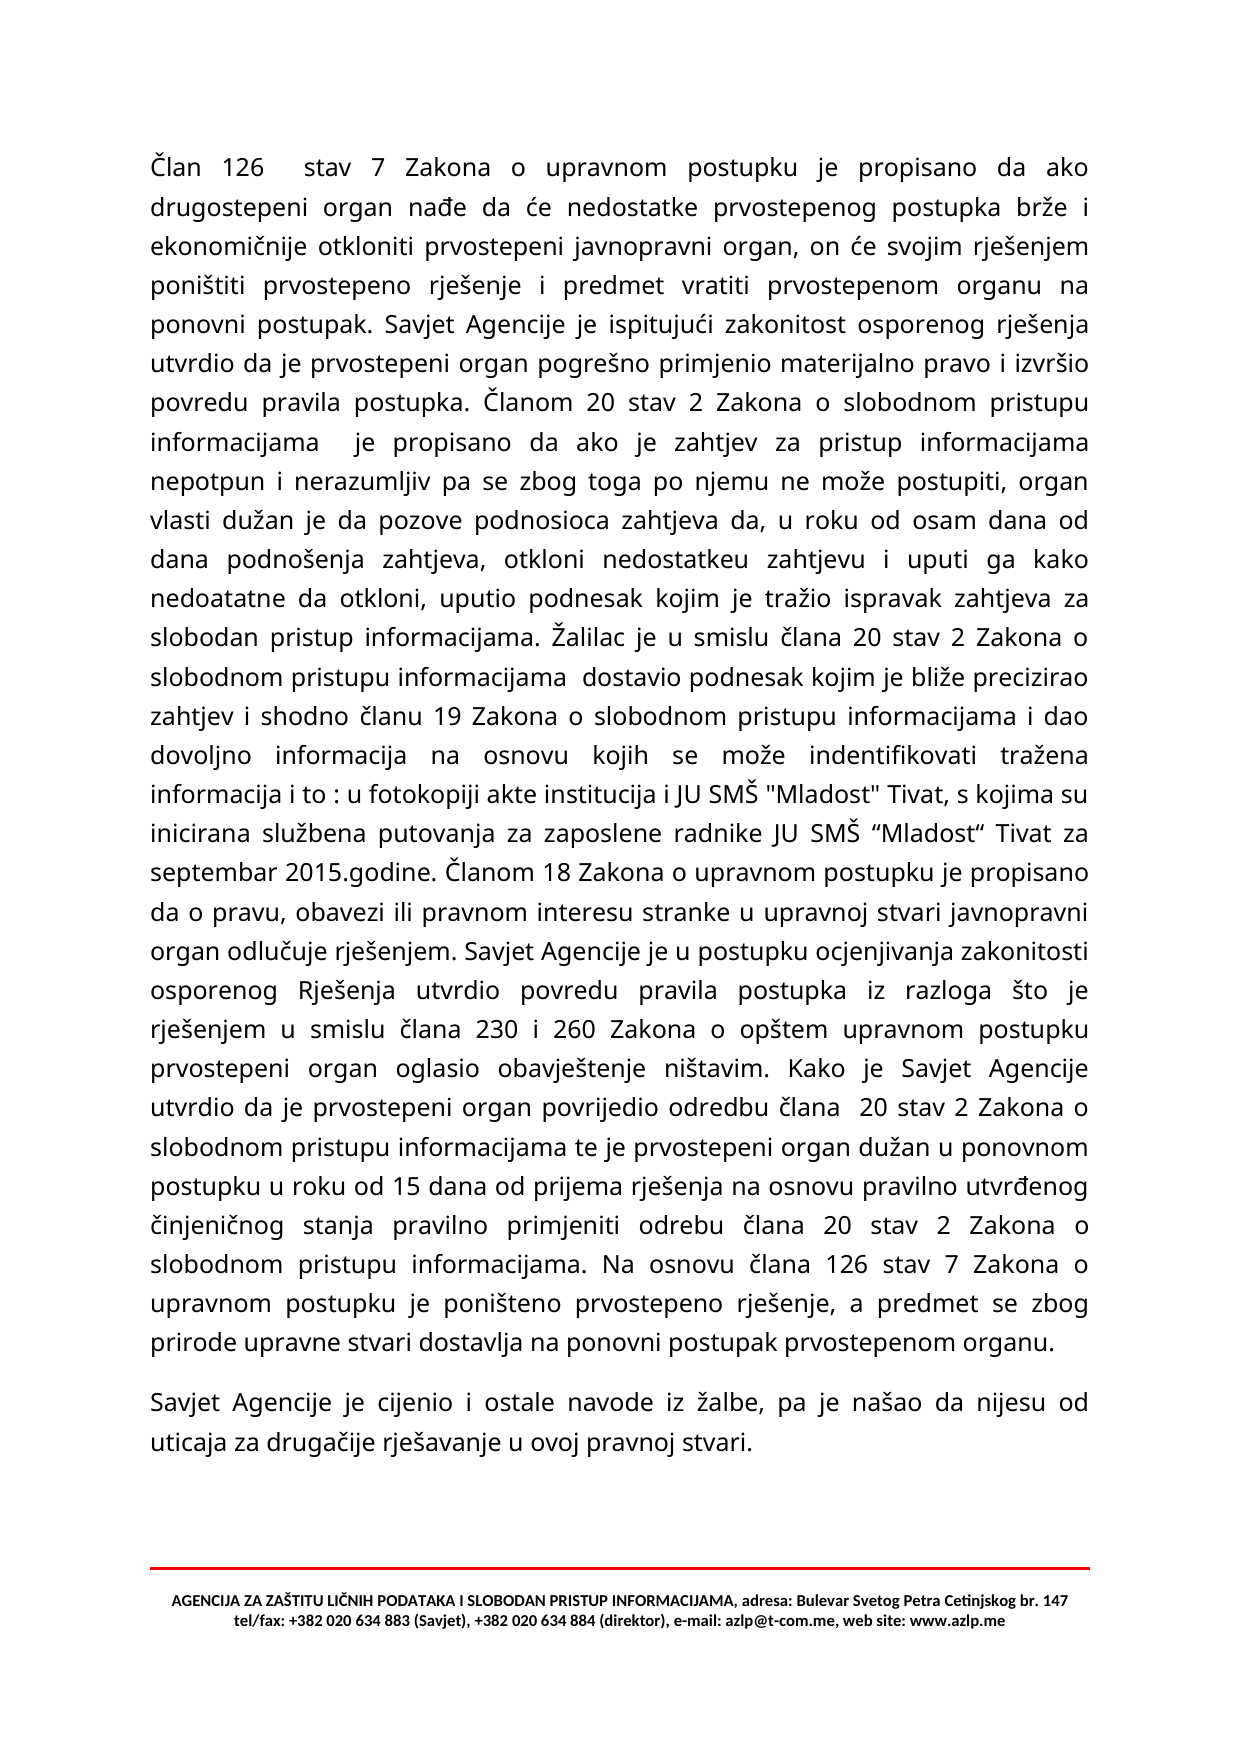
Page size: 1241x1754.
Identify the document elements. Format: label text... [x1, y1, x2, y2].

text Član 126 stav 7 Zakona o upravnom postupku je propisano da ako drugostepeni organ nađe da će nedostatke prvostepenog postupka brže i ekonomičnije otkloniti prvostepeni javnopravni organ, on će svojim rješenjem poništiti prvostepeno rješenje i predmet vratiti prvostepenom organu na ponovni postupak. Savjet Agencije je ispitujući zakonitost osporenog rješenja utvrdio da je prvostepeni organ pogrešno primjenio materijalno pravo i izvršio povredu pravila postupka. Članom 20 stav 2 Zakona o slobodnom pristupu informacijama je propisano da ako je zahtjev za pristup informacijama nepotpun i nerazumljiv pa se zbog toga po njemu ne može postupiti, organ vlasti dužan je da pozove podnosioca zahtjeva da, u roku od osam dana od dana podnošenja zahtjeva, otkloni nedostatkeu zahtjevu i uputi ga kako nedoatatne da otkloni, uputio podnesak kojim je tražio ispravak zahtjeva za slobodan pristup informacijama. Žalilac je u smislu člana 20 stav 2 Zakona o slobodnom pristupu informacijama dostavio podnesak kojim je bliže precizirao zahtjev i shodno članu 19 Zakona o slobodnom pristupu informacijama i dao dovoljno informacija na osnovu kojih se može indentifikovati tražena informacija i to : u fotokopiji akte institucija i JU SMŠ "Mladost" Tivat, s kojima su inicirana službena putovanja za zaposlene radnike JU SMŠ “Mladost“ Tivat za septembar 2015.godine. Članom 18 Zakona o upravnom postupku je propisano da o pravu, obavezi ili pravnom interesu stranke u upravnoj stvari javnopravni organ odlučuje rješenjem. Savjet Agencije je u postupku ocjenjivanja zakonitosti osporenog Rješenja utvrdio povredu pravila postupka iz razloga što je rješenjem u smislu člana 230 i 260 Zakona o opštem upravnom postupku prvostepeni organ oglasio obavještenje ništavim. Kako je Savjet Agencije utvrdio da je prvostepeni organ povrijedio odredbu člana 20 stav 2 Zakona o slobodnom pristupu informacijama te je prvostepeni organ dužan u ponovnom postupku u roku od 15 dana od prijema rješenja na osnovu pravilno utvrđenog činjeničnog stanja pravilno primjeniti odrebu člana 20 stav 2 Zakona o slobodnom pristupu informacijama. Na osnovu člana 126 stav 7 Zakona o upravnom postupku je poništeno prvostepeno rješenje, a predmet se zbog prirode upravne stvari dostavlja na ponovni postupak prvostepenom organu. [150, 150, 1090, 1359]
text Savjet Agencije je cijenio i ostale navode iz žalbe, pa je našao da nijesu od uticaja za drugačije rješavanje u ovoj pravnoj stvari. [150, 1385, 1090, 1458]
